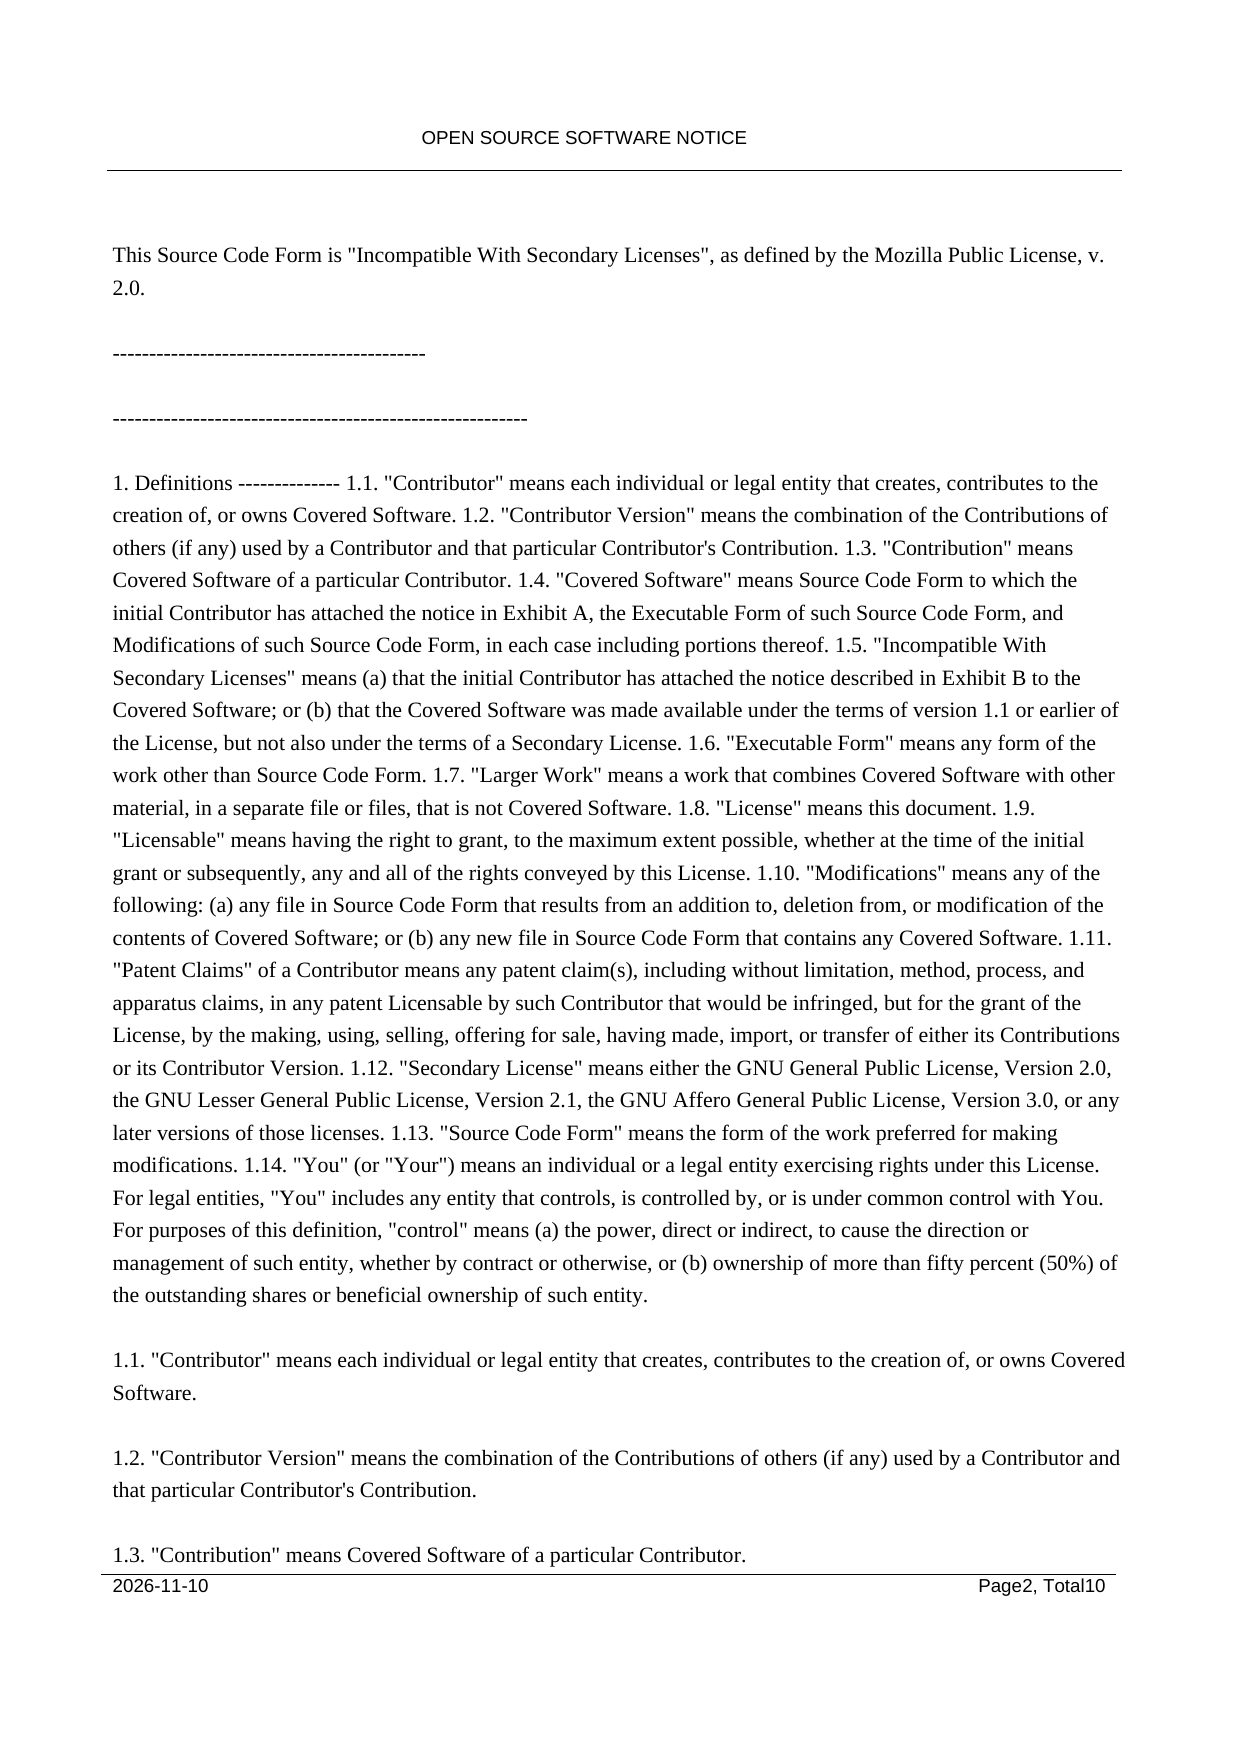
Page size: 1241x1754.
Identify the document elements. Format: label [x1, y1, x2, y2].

text [112, 206, 1128, 1571]
